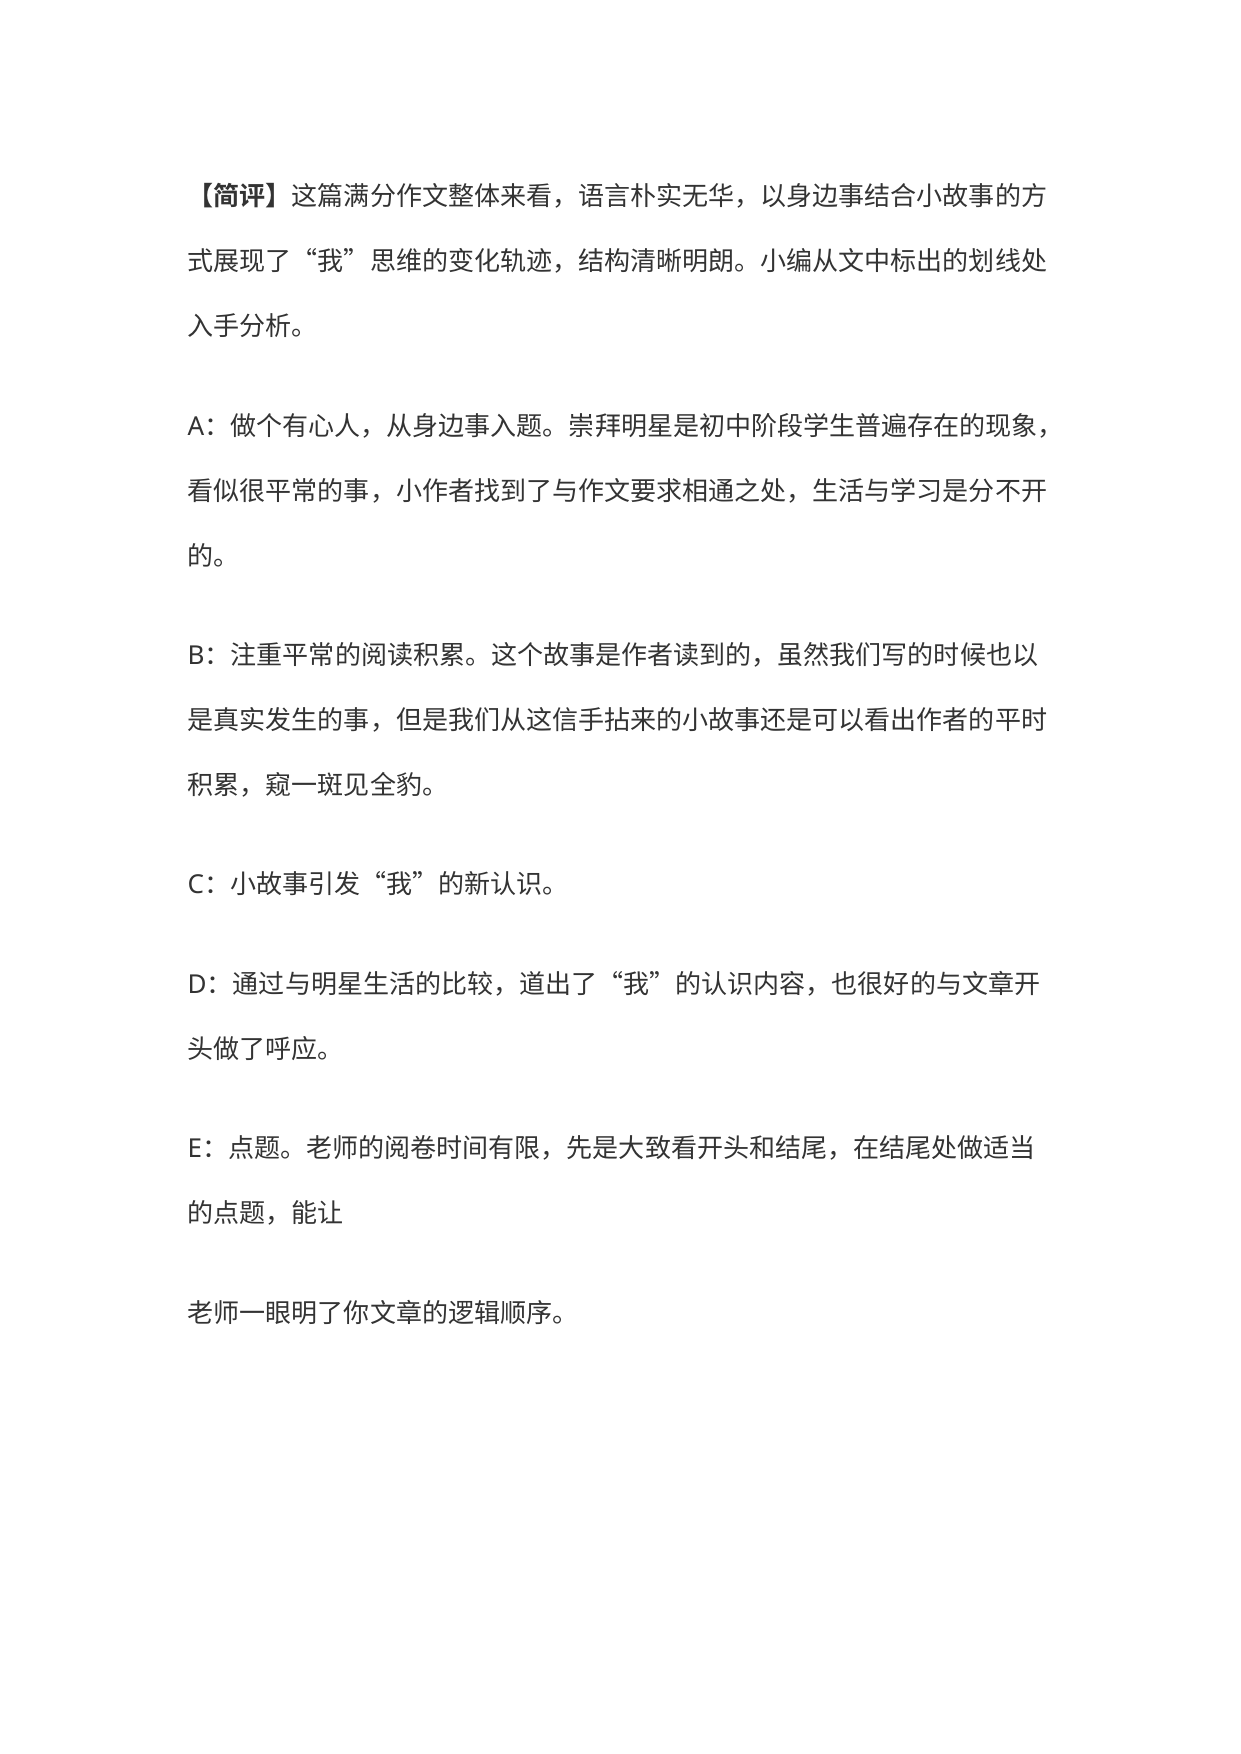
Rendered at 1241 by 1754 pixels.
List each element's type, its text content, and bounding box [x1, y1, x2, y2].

text 老师一眼明了你文章的逻辑顺序。 [187, 1278, 1053, 1343]
text A：做个有心人，从身边事入题。崇拜明星是初中阶段学生普遍存在的现象，看似很平常的事，小作者找到了与作文要求相通之处，生活与学习是分不开的。 [187, 391, 1053, 586]
text 【简评】这篇满分作文整体来看，语言朴实无华，以身边事结合小故事的方式展现了“我”思维的变化轨迹，结构清晰明朗。小编从文中标出的划线处入手分析。 [187, 162, 1053, 357]
text C：小故事引发“我”的新认识。 [187, 850, 1053, 915]
text E：点题。老师的阅卷时间有限，先是大致看开头和结尾，在结尾处做适当的点题，能让 [187, 1114, 1053, 1244]
text B：注重平常的阅读积累。这个故事是作者读到的，虽然我们写的时候也以是真实发生的事，但是我们从这信手拈来的小故事还是可以看出作者的平时积累，窥一斑见全豹。 [187, 621, 1053, 816]
text D：通过与明星生活的比较，道出了“我”的认识内容，也很好的与文章开头做了呼应。 [187, 949, 1053, 1079]
